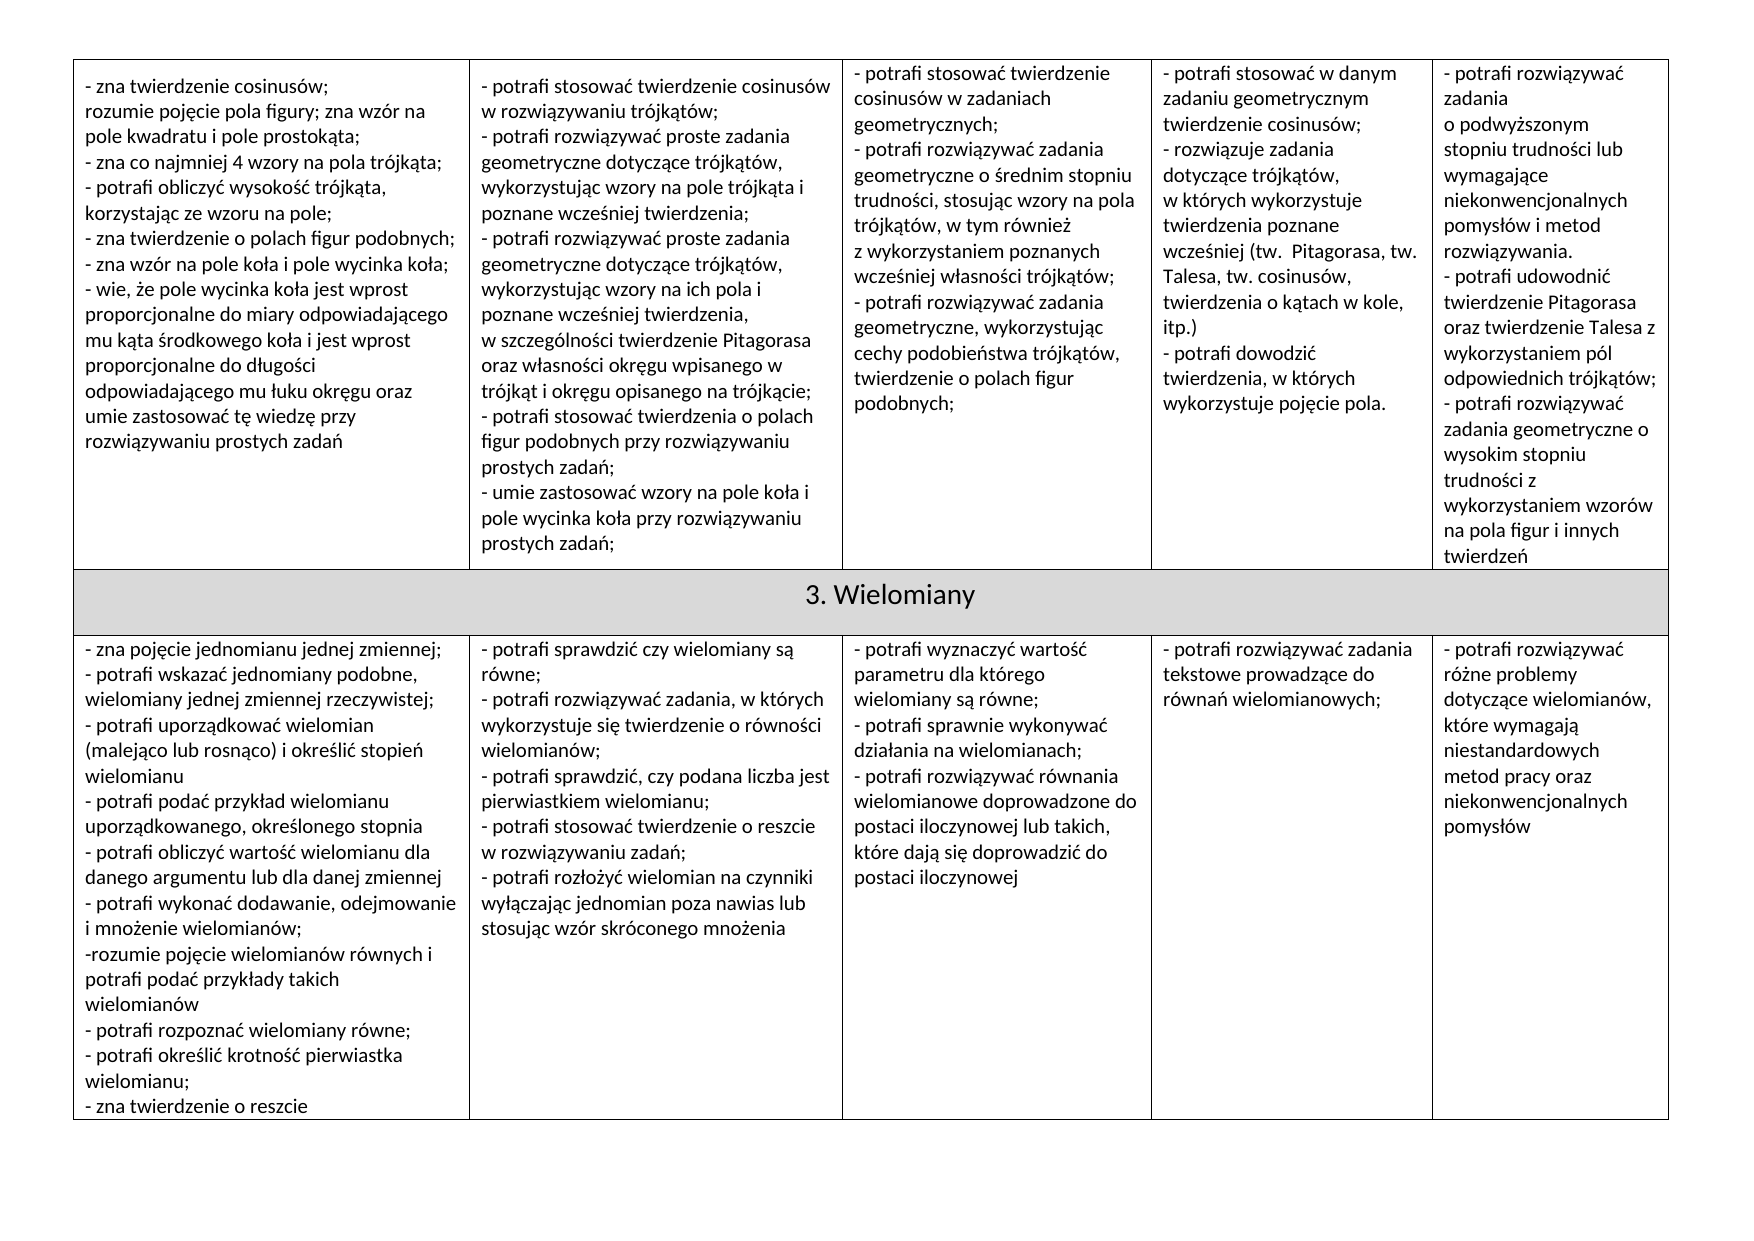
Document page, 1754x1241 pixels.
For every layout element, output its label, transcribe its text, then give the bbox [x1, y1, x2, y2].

table_cell - potrafi rozwiązywać zadania o podwyższonym stopniu trudności lub wymagające niekonwencjonalnych pomysłów i metod rozwiązywania. - potrafi udowodnić twierdzenie Pitagorasa oraz twierdzenie Talesa z wykorzystaniem pól odpowiednich trójkątów; - potrafi rozwiązywać zadania geometryczne o wysokim stopniu trudności z wykorzystaniem wzorów na pola figur i innych twierdzeń [1433, 60, 1668, 568]
table_cell - potrafi stosować twierdzenie cosinusów w zadaniach geometrycznych; - potrafi rozwiązywać zadania geometryczne o średnim stopniu trudności, stosując wzory na pola trójkątów, w tym również z wykorzystaniem poznanych wcześniej własności trójkątów; - potrafi rozwiązywać zadania geometryczne, wykorzystując cechy podobieństwa trójkątów, twierdzenie o polach figur podobnych; [843, 60, 1151, 568]
table_cell - potrafi rozwiązywać zadania tekstowe prowadzące do równań wielomianowych; [1152, 636, 1432, 1119]
table_cell - potrafi rozwiązywać różne problemy dotyczące wielomianów, które wymagają niestandardowych metod pracy oraz niekonwencjonalnych pomysłów [1433, 636, 1668, 1119]
table_cell - potrafi stosować twierdzenie cosinusów w rozwiązywaniu trójkątów; - potrafi rozwiązywać proste zadania geometryczne dotyczące trójkątów, wykorzystując wzory na pole trójkąta i poznane wcześniej twierdzenia; - potrafi rozwiązywać proste zadania geometryczne dotyczące trójkątów, wykorzystując wzory na ich pola i poznane wcześniej twierdzenia, w szczególności twierdzenie Pitagorasa oraz własności okręgu wpisanego w trójkąt i okręgu opisanego na trójkącie; - potrafi stosować twierdzenia o polach figur podobnych przy rozwiązywaniu prostych zadań; - umie zastosować wzory na pole koła i pole wycinka koła przy rozwiązywaniu prostych zadań; [470, 60, 842, 568]
table_cell - potrafi stosować w danym zadaniu geometrycznym twierdzenie cosinusów; - rozwiązuje zadania dotyczące trójkątów, w których wykorzystuje twierdzenia poznane wcześniej (tw. Pitagorasa, tw. Talesa, tw. cosinusów, twierdzenia o kątach w kole, itp.) - potrafi dowodzić twierdzenia, w których wykorzystuje pojęcie pola. [1152, 60, 1432, 568]
table_cell - potrafi sprawdzić czy wielomiany są równe; - potrafi rozwiązywać zadania, w których wykorzystuje się twierdzenie o równości wielomianów; - potrafi sprawdzić, czy podana liczba jest pierwiastkiem wielomianu; - potrafi stosować twierdzenie o reszcie w rozwiązywaniu zadań; - potrafi rozłożyć wielomian na czynniki wyłączając jednomian poza nawias lub stosując wzór skróconego mnożenia [470, 636, 842, 1119]
table_cell - potrafi wyznaczyć wartość parametru dla którego wielomiany są równe; - potrafi sprawnie wykonywać działania na wielomianach; - potrafi rozwiązywać równania wielomianowe doprowadzone do postaci iloczynowej lub takich, które dają się doprowadzić do postaci iloczynowej [843, 636, 1151, 1119]
table_cell - zna twierdzenie cosinusów; rozumie pojęcie pola figury; zna wzór na pole kwadratu i pole prostokąta; - zna co najmniej 4 wzory na pola trójkąta; - potrafi obliczyć wysokość trójkąta, korzystając ze wzoru na pole; - zna twierdzenie o polach figur podobnych; - zna wzór na pole koła i pole wycinka koła; - wie, że pole wycinka koła jest wprost proporcjonalne do miary odpowiadającego mu kąta środkowego koła i jest wprost proporcjonalne do długości odpowiadającego mu łuku okręgu oraz umie zastosować tę wiedzę przy rozwiązywaniu prostych zadań [74, 60, 469, 568]
table_cell - zna pojęcie jednomianu jednej zmiennej; - potrafi wskazać jednomiany podobne, wielomiany jednej zmiennej rzeczywistej; - potrafi uporządkować wielomian (malejąco lub rosnąco) i określić stopień wielomianu - potrafi podać przykład wielomianu uporządkowanego, określonego stopnia - potrafi obliczyć wartość wielomianu dla danego argumentu lub dla danej zmiennej - potrafi wykonać dodawanie, odejmowanie i mnożenie wielomianów; -rozumie pojęcie wielomianów równych i potrafi podać przykłady takich wielomianów - potrafi rozpoznać wielomiany równe; - potrafi określić krotność pierwiastka wielomianu; - zna twierdzenie o reszcie [74, 636, 469, 1119]
table_cell 3. Wielomiany [74, 570, 1668, 635]
